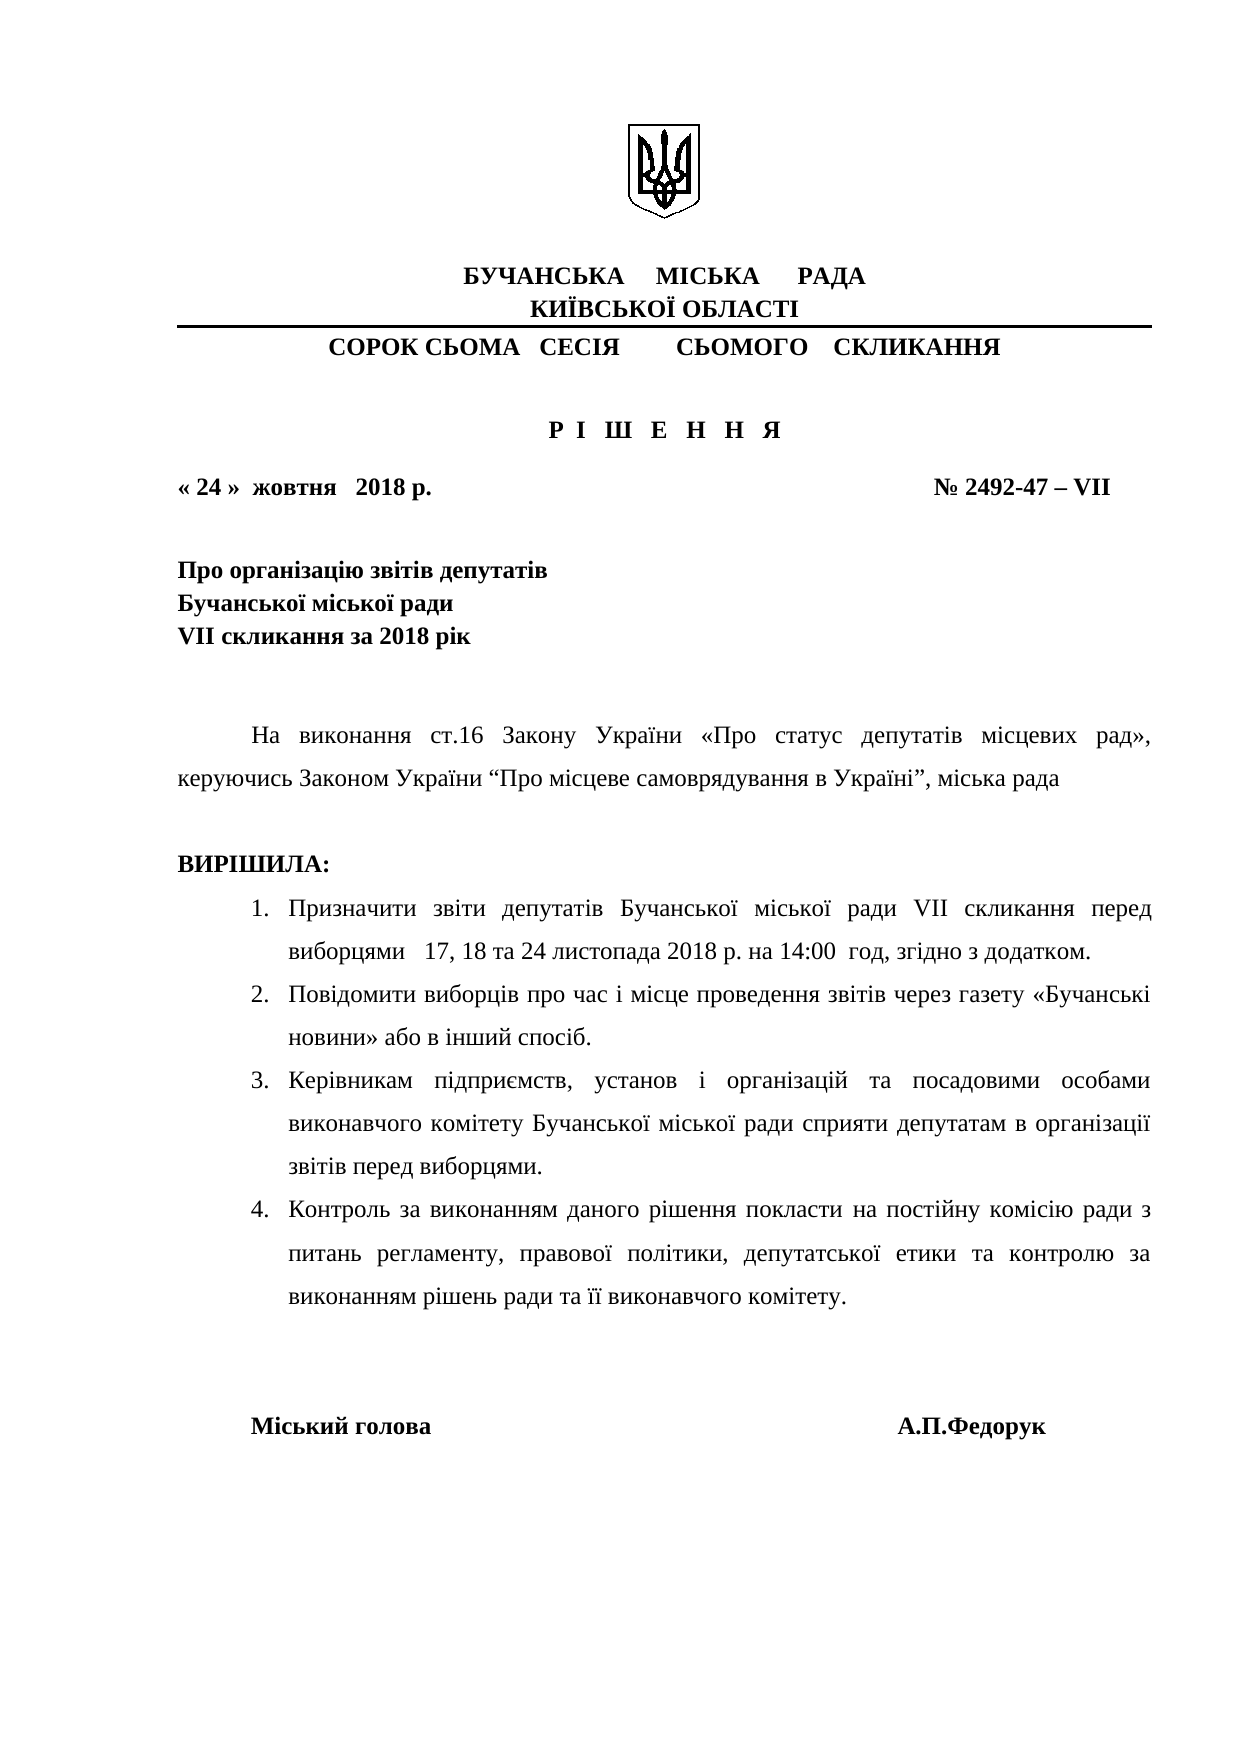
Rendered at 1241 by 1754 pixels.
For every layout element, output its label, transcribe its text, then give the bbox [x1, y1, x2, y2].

text Бучанської міської ради [177, 588, 1152, 617]
subtitle « 24 » жовтня 2018 р. № 2492-47 – VІІ [177, 472, 1152, 501]
text Міський голова А.П.Федорук [251, 1411, 1152, 1439]
text БУЧАНСЬКА МІСЬКА РАДА [177, 261, 1152, 290]
text Про організацію звітів депутатів [177, 555, 1152, 584]
subtitle Р І Ш Е Н Н Я [177, 415, 1152, 444]
list Контроль за виконанням даного рішення покласти на постійну комісію ради з питань регламенту, правової політики, депутатської етики та контролю за виконанням рішень ради та її виконавчого комітету. [251, 1194, 1152, 1309]
text ВИРІШИЛА: [177, 849, 1152, 878]
list Повідомити виборців про час і місце проведення звітів через газету «Бучанські новини» або в інший спосіб. [251, 979, 1152, 1051]
subtitle КИЇВСЬКОЇ ОБЛАСТІ [177, 294, 1152, 325]
text На виконання ст.16 Закону України «Про статус депутатів місцевих рад», керуючись Законом України “Про місцеве самоврядування в Україні”, міська рада [177, 720, 1152, 792]
list Призначити звіти депутатів Бучанської міської ради VІІ скликання перед виборцями 17, 18 та 24 листопада 2018 р. на 14:00 год, згідно з додатком. [251, 893, 1152, 964]
list Керівникам підприємств, установ і організацій та посадовими особами виконавчого комітету Бучанської міської ради сприяти депутатам в організації звітів перед виборцями. [251, 1065, 1152, 1180]
text VII скликання за 2018 рік [177, 621, 1152, 650]
text СОРОК СЬОМА СЕСІЯ СЬОМОГО СКЛИКАННЯ [177, 332, 1152, 361]
